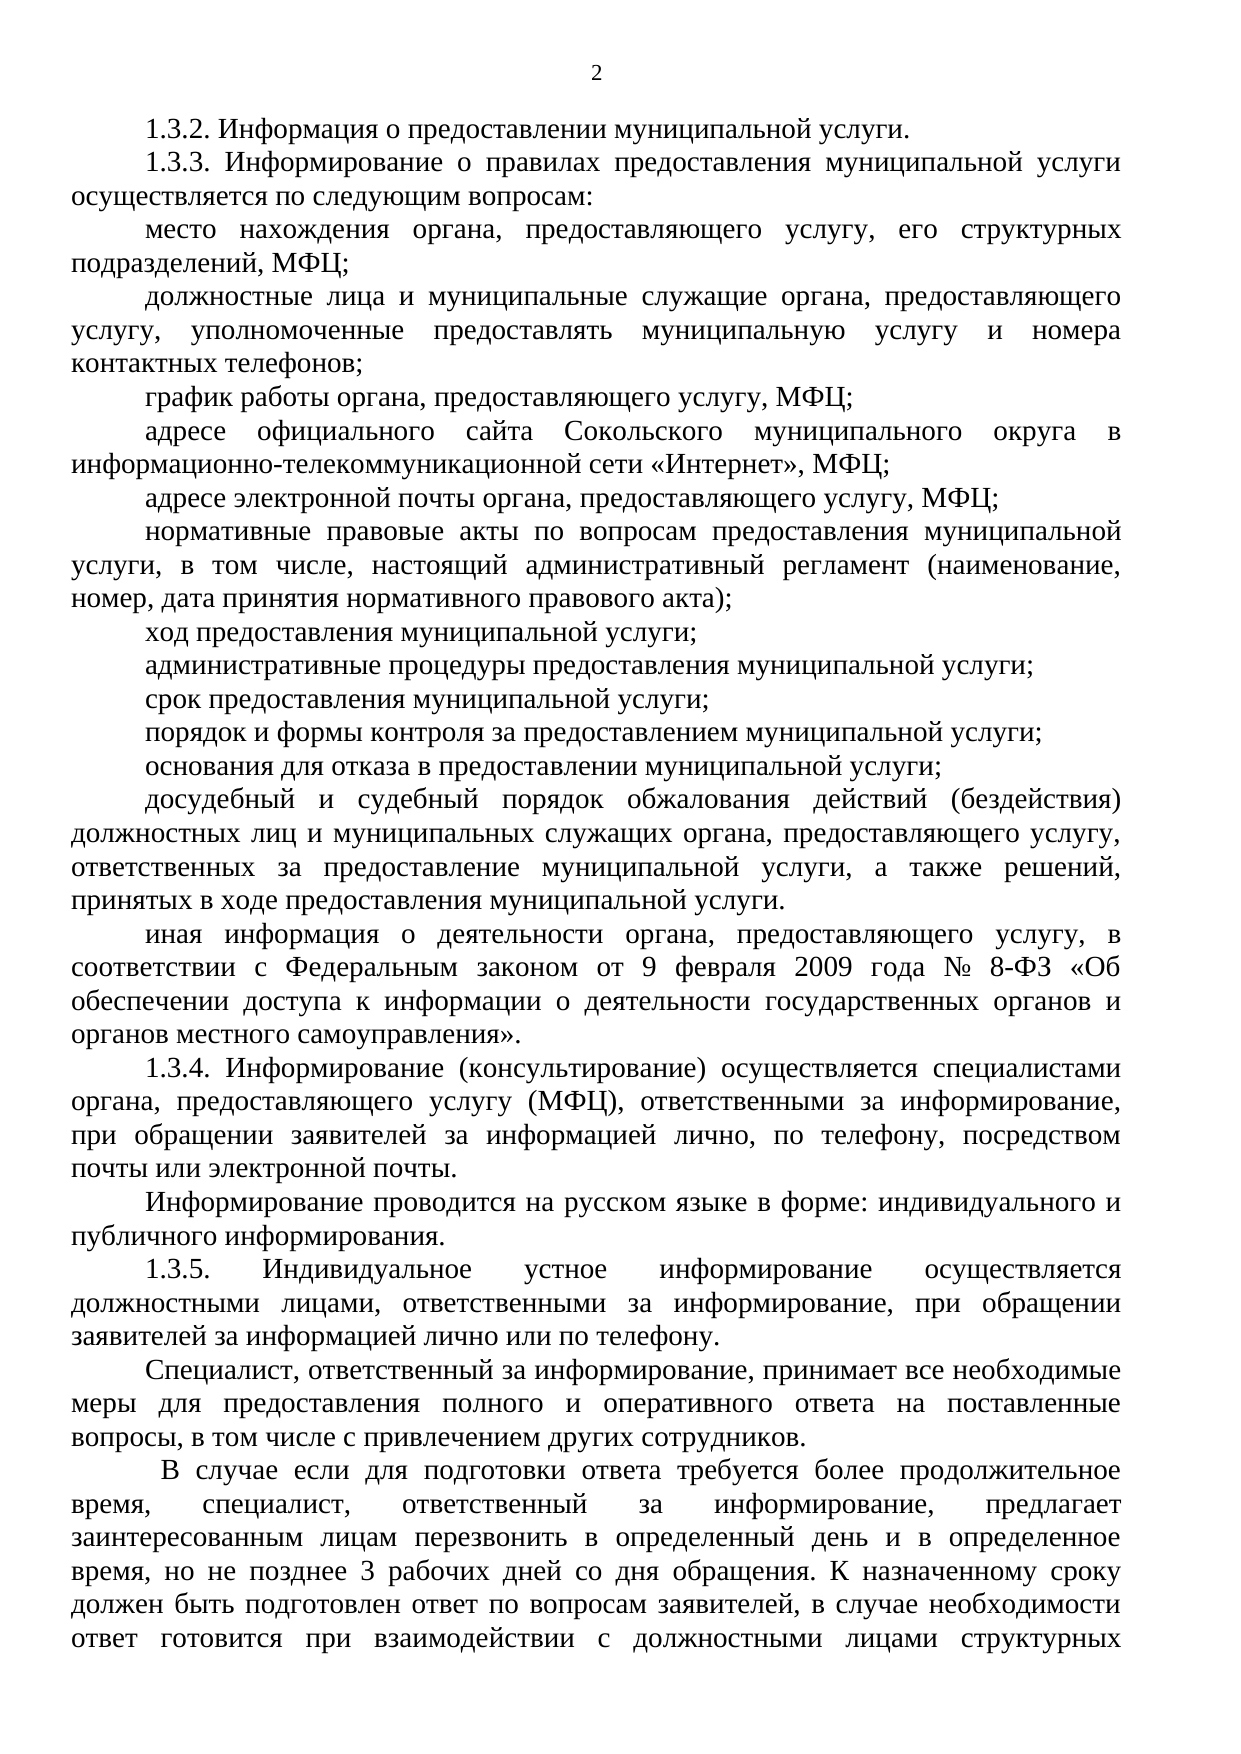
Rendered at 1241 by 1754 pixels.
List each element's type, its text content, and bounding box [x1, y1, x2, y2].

text ход предоставления муниципальной услуги; [71, 614, 1122, 647]
text основания для отказа в предоставлении муниципальной услуги; [71, 748, 1122, 782]
text досудебный и судебный порядок обжалования действий (бездействия) должностных лиц и муниципальных служащих органа, предоставляющего услугу, ответственных за предоставление муниципальной услуги, а также решений, принятых в ходе предоставления муниципальной услуги. [71, 782, 1122, 916]
text график работы органа, предоставляющего услугу, МФЦ; [71, 379, 1122, 413]
text Информирование проводится на русском языке в форме: индивидуального и публичного информирования. [71, 1184, 1122, 1251]
text 1.3.2. Информация о предоставлении муниципальной услуги. [71, 111, 1122, 144]
text нормативные правовые акты по вопросам предоставления муниципальной услуги, в том числе, настоящий административный регламент (наименование, номер, дата принятия нормативного правового акта); [71, 513, 1122, 614]
text административные процедуры предоставления муниципальной услуги; [71, 647, 1122, 681]
text срок предоставления муниципальной услуги; [71, 681, 1122, 714]
text иная информация о деятельности органа, предоставляющего услугу, в соответствии с Федеральным законом от 9 февраля 2009 года № 8-ФЗ «Об обеспечении доступа к информации о деятельности государственных органов и органов местного самоуправления». [71, 916, 1122, 1050]
text должностные лица и муниципальные служащие органа, предоставляющего услугу, уполномоченные предоставлять муниципальную услугу и номера контактных телефонов; [71, 278, 1122, 379]
text адресе электронной почты органа, предоставляющего услугу, МФЦ; [71, 480, 1122, 513]
text 1.3.5. Индивидуальное устное информирование осуществляется должностными лицами, ответственными за информирование, при обращении заявителей за информацией лично или по телефону. [71, 1251, 1122, 1352]
text порядок и формы контроля за предоставлением муниципальной услуги; [71, 714, 1122, 748]
text 1.3.4. Информирование (консультирование) осуществляется специалистами органа, предоставляющего услугу (МФЦ), ответственными за информирование, при обращении заявителей за информацией лично, по телефону, посредством почты или электронной почты. [71, 1050, 1122, 1184]
text 1.3.3. Информирование о правилах предоставления муниципальной услуги осуществляется по следующим вопросам: [71, 144, 1122, 211]
text адресе официального сайта Сокольского муниципального округа в информационно-телекоммуникационной сети «Интернет», МФЦ; [71, 413, 1122, 480]
text Специалист, ответственный за информирование, принимает все необходимые меры для предоставления полного и оперативного ответа на поставленные вопросы, в том числе с привлечением других сотрудников. [71, 1352, 1122, 1452]
text место нахождения органа, предоставляющего услугу, его структурных подразделений, МФЦ; [71, 211, 1122, 278]
